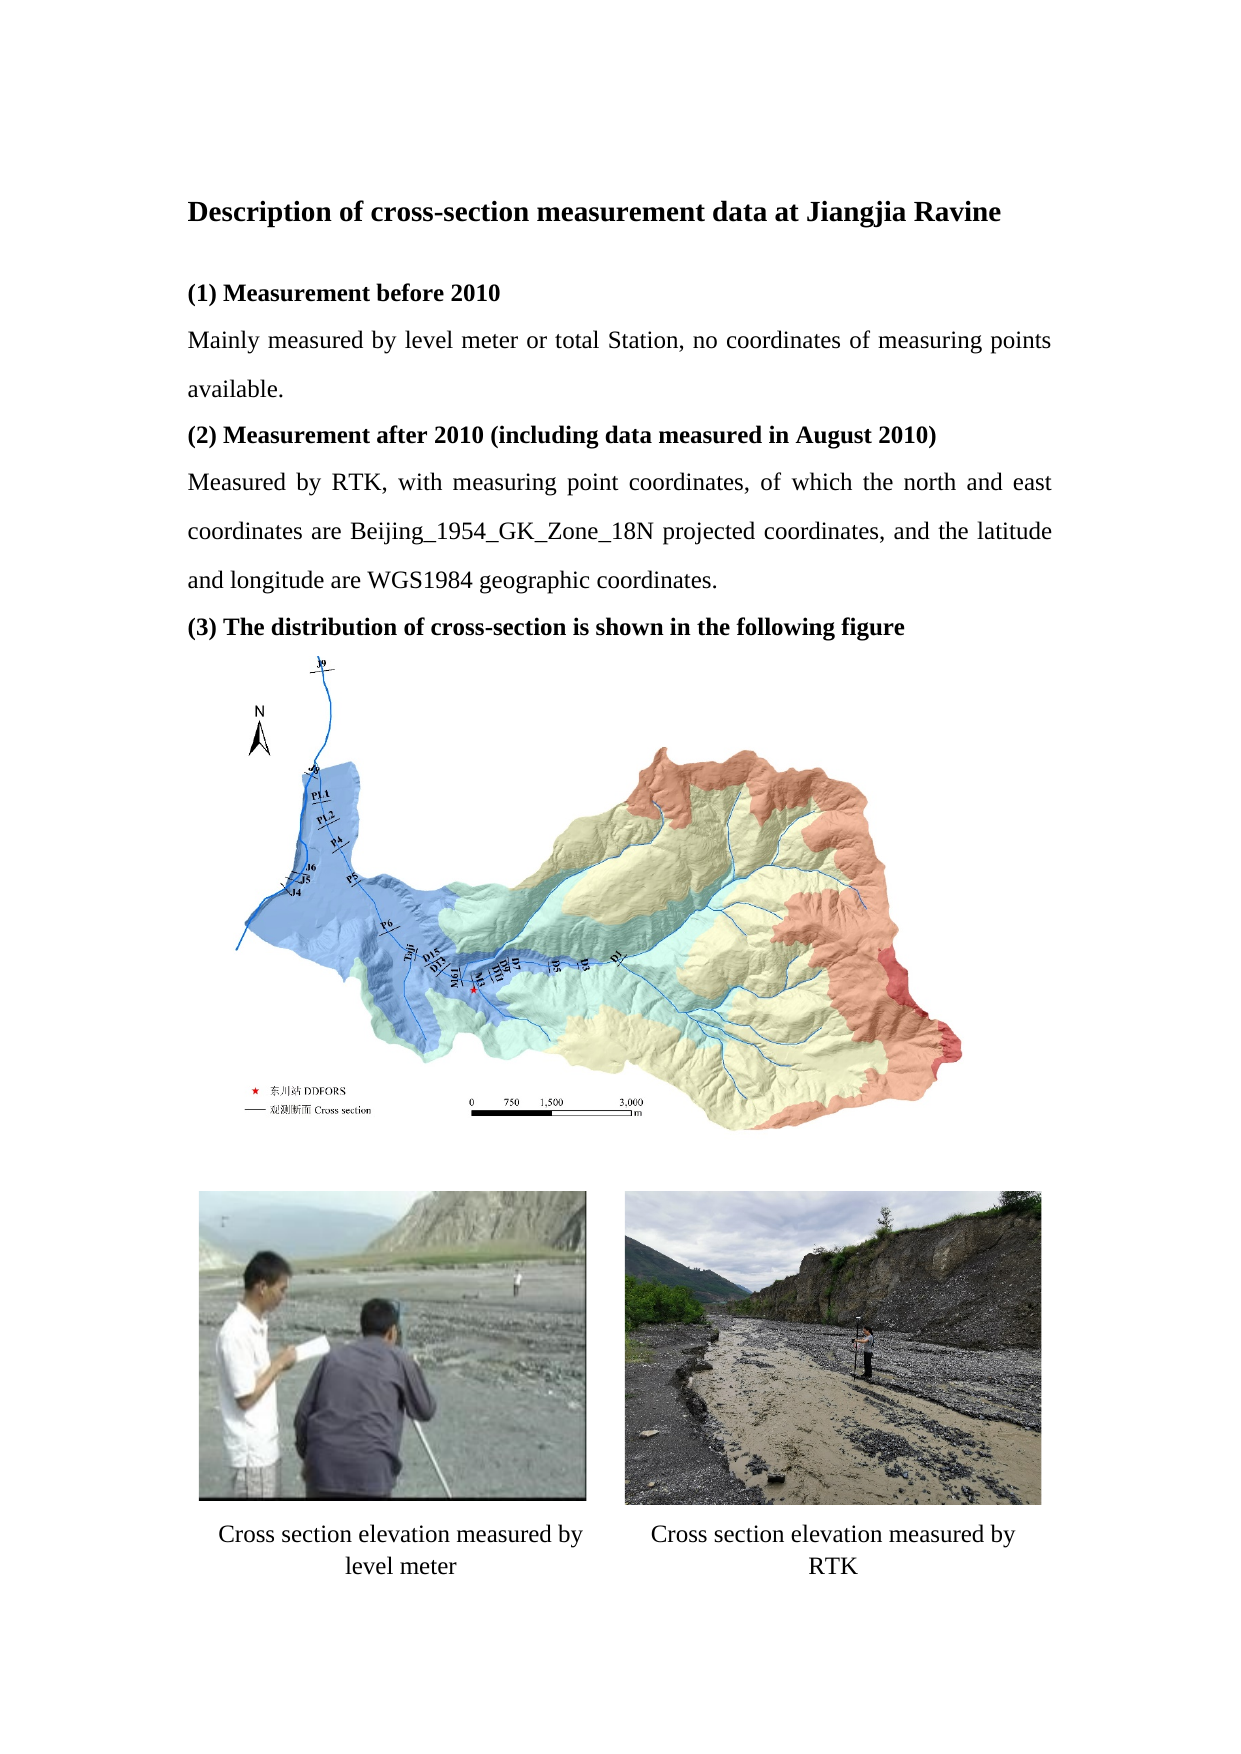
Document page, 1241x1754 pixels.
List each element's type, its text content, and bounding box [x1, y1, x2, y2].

picture [198, 1191, 587, 1501]
table_cell Cross section elevation measured by level meter [188, 1517, 613, 1582]
text Description of cross-section measurement data at Jiangjia Ravine [187, 178, 1053, 243]
table_header [188, 1192, 613, 1517]
table_header [614, 1192, 1053, 1517]
text (1) Measurement before 2010 [187, 276, 1053, 309]
picture [226, 656, 1014, 1149]
text (2) Measurement after 2010 (including data measured in August 2010) [187, 419, 1053, 451]
text Measured by RTK, with measuring point coordinates, of which the north and east coordinates are Beijing_1954_GK_Zone_18N projected coordinates, and the latitude and longitude are WGS1984 geographic coordinates. [187, 466, 1053, 596]
text (3) The distribution of cross-section is shown in the following figure [187, 610, 1053, 642]
text Mainly measured by level meter or total Station, no coordinates of measuring points available. [187, 323, 1053, 404]
table_cell Cross section elevation measured by RTK [614, 1517, 1053, 1582]
picture [624, 1191, 1042, 1505]
